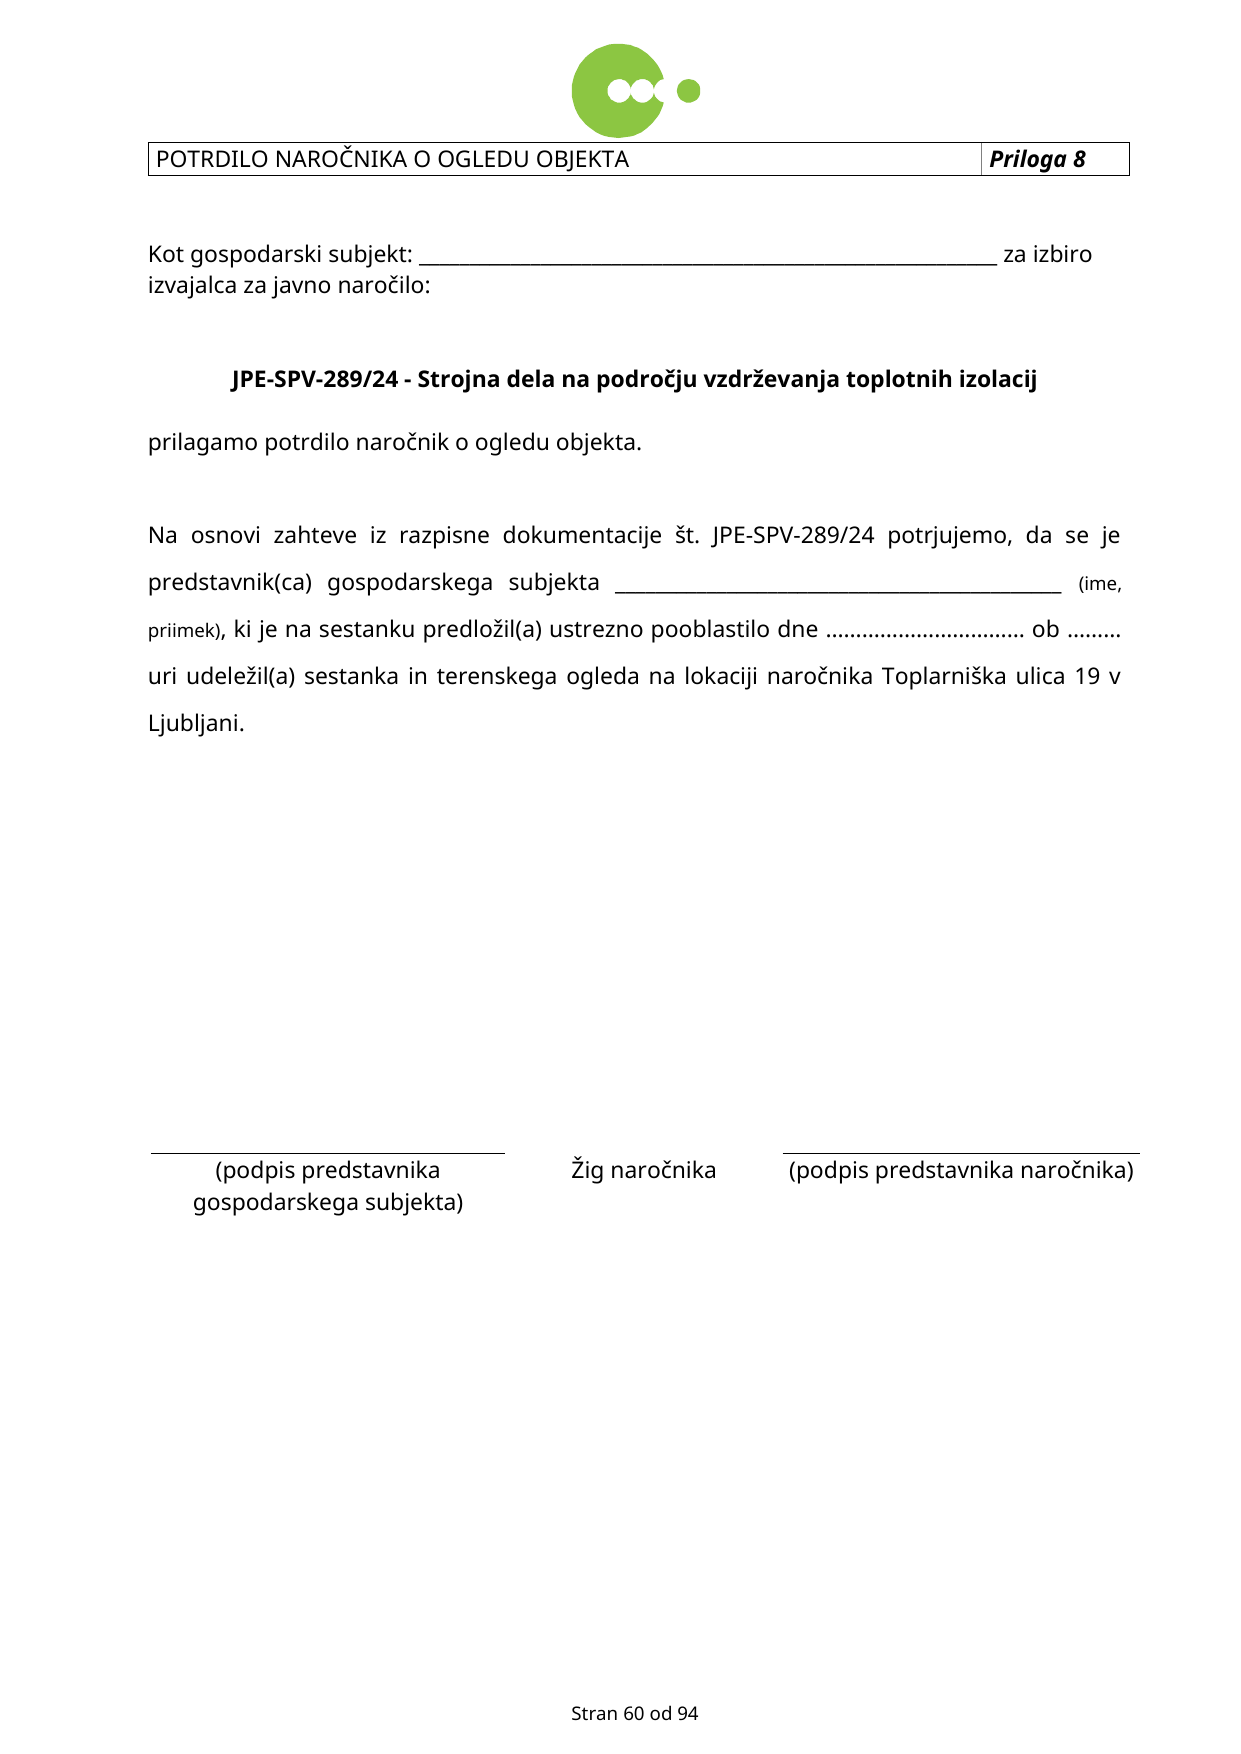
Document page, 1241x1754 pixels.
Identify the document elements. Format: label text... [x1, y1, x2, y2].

text Kot gospodarski subjekt: _________________________________________________________ za izbiro izvajalca za javno naročilo: [148, 238, 1122, 301]
table_header Priloga 8 [982, 143, 1129, 174]
table_header (podpis predstavnika naročnika) [783, 1154, 1140, 1217]
table_header Žig naročnika [505, 1153, 783, 1217]
text JPE-SPV-289/24 - Strojna dela na področju vzdrževanja toplotnih izolacij [148, 363, 1122, 394]
text Na osnovi zahteve iz razpisne dokumentacije št. JPE-SPV-289/24 potrjujemo, da se je predstavnik(ca) gospodarskega subjekta ____________________________________________ (ime, priimek), ki je na sestanku predložil(a) ustrezno pooblastilo dne …………………………… ob ……… uri udeležil(a) sestanka in terenskega ogleda na lokaciji naročnika Toplarniška ulica 19 v Ljubljani. [148, 519, 1122, 738]
table_header POTRDILO NAROČNIKA O OGLEDU OBJEKTA [149, 143, 981, 174]
text prilagamo potrdilo naročnik o ogledu objekta. [148, 426, 1122, 457]
table_header (podpis predstavnika gospodarskega subjekta) [151, 1154, 505, 1217]
